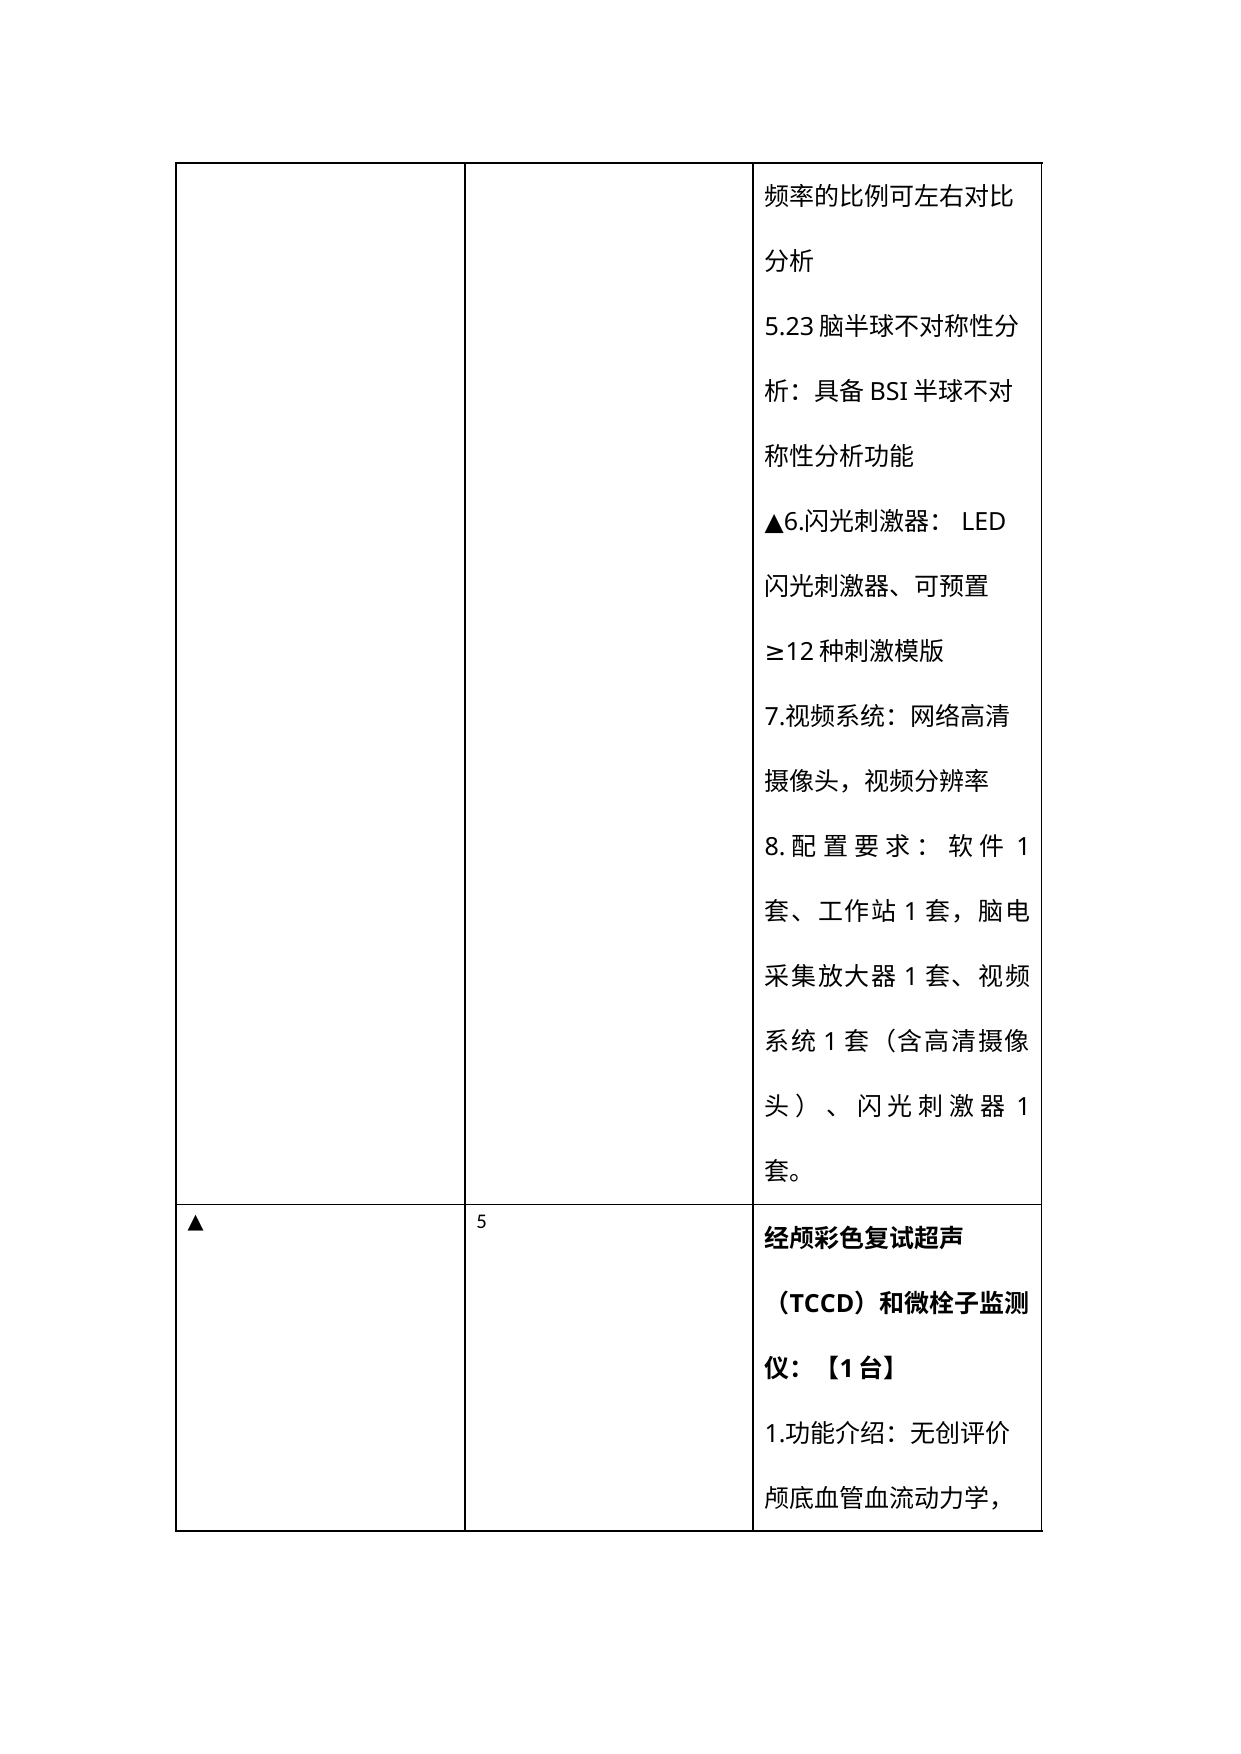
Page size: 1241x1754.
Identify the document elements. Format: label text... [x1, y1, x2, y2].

table_cell 4 [466, 164, 752, 1203]
table_cell ▲ [177, 1205, 464, 1530]
table_cell 5 [466, 1205, 752, 1530]
table_cell ▲ [177, 164, 464, 1203]
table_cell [754, 1205, 1041, 1530]
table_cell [754, 164, 1041, 1203]
